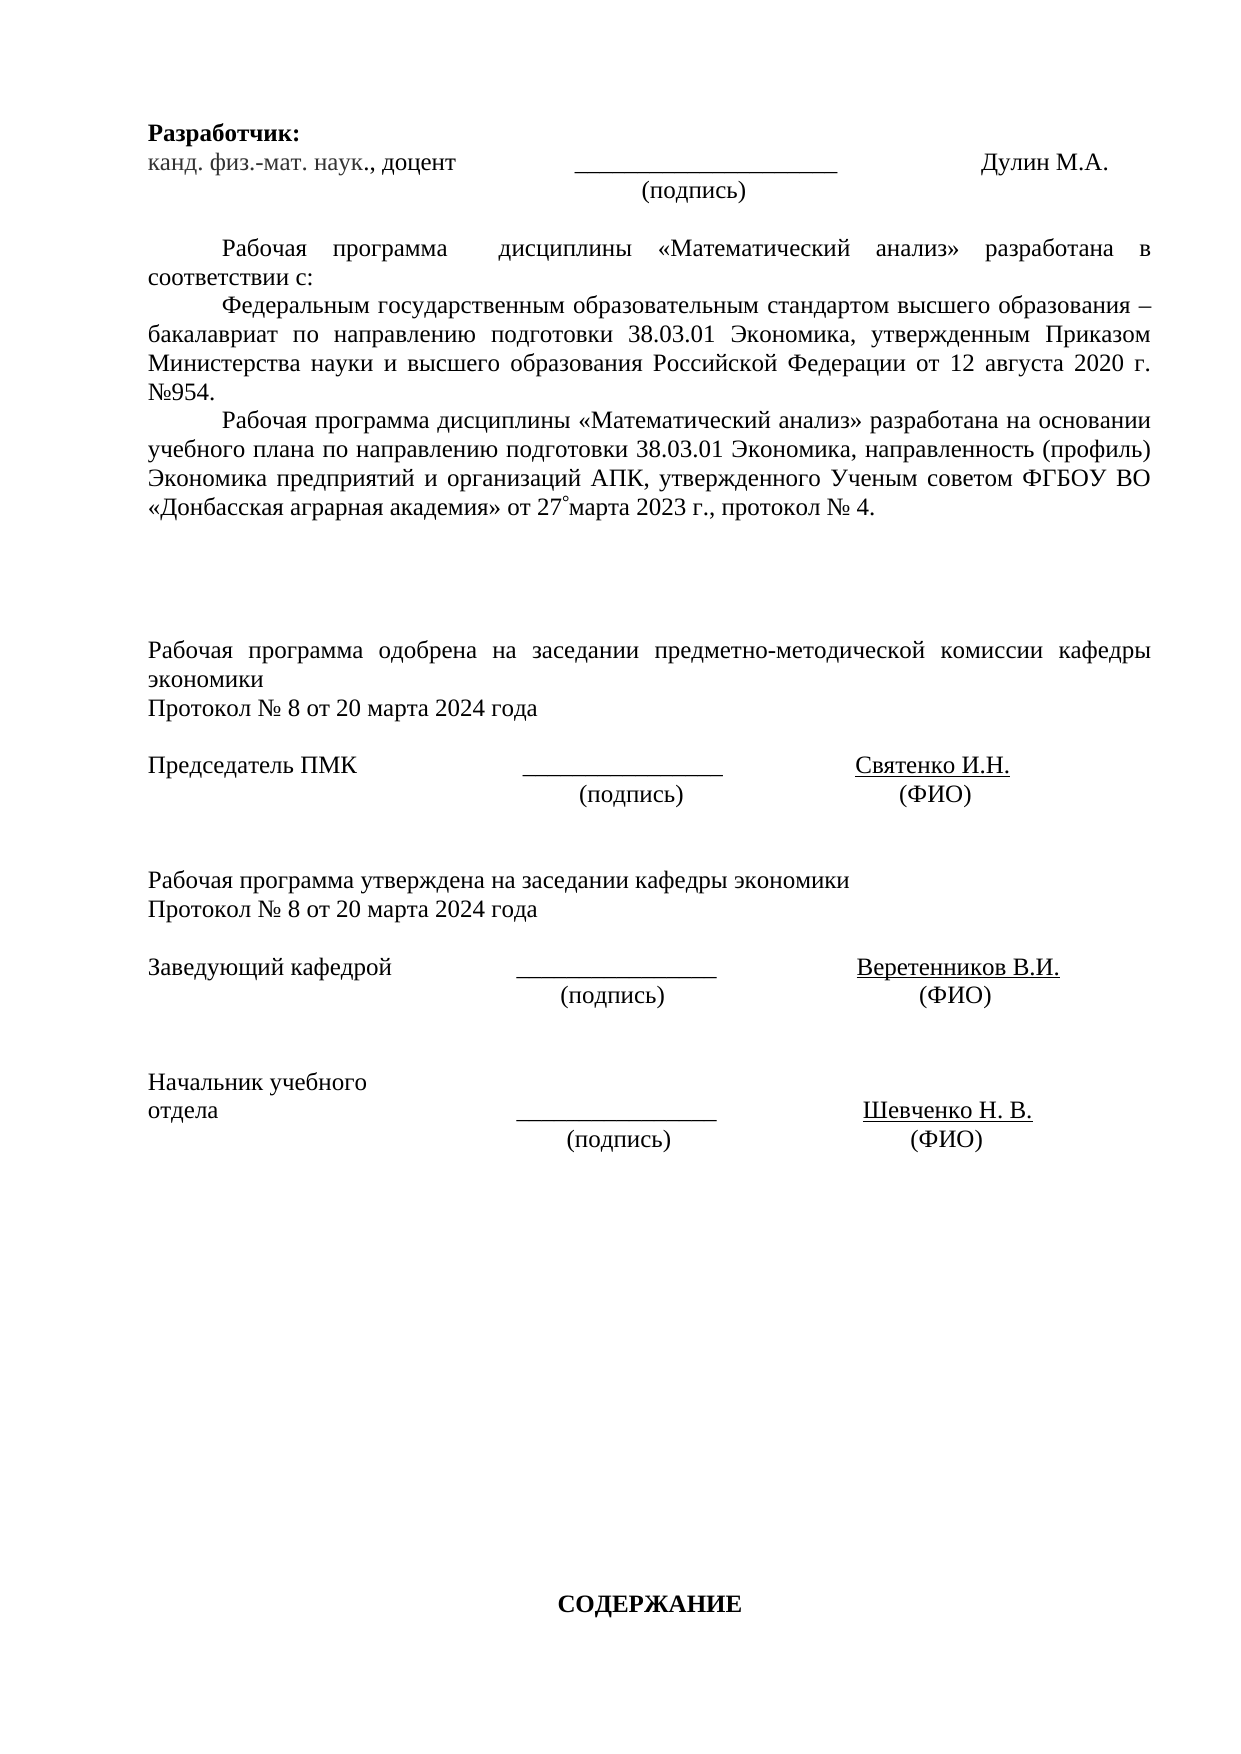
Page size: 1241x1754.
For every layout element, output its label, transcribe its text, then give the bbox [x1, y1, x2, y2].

text отдела ________________ Шевченко Н. В. [148, 1096, 1152, 1124]
text Председатель ПМК ________________ Святенко И.Н. [148, 751, 1152, 779]
text Заведующий кафедрой ________________ Веретенников В.И. [148, 952, 1152, 981]
text Разработчик: [148, 118, 1152, 147]
text (подпись) (ФИО) [148, 981, 1152, 1009]
text (подпись) (ФИО) [148, 779, 1152, 808]
subtitle СОДЕРЖАНИЕ [148, 1589, 1152, 1618]
text Протокол № 8 от 20 марта 2024 года [148, 693, 1152, 722]
text Рабочая программа одобрена на заседании предметно-методической комиссии кафедры экономики [148, 636, 1152, 693]
text (подпись) (ФИО) [148, 1124, 1152, 1153]
text Рабочая программа дисциплины «Математический анализ» разработана в соответствии с: [148, 233, 1152, 291]
text канд. физ.-мат. наук., доцент _____________________ Дулин М.А. [148, 147, 1152, 176]
text Начальник учебного [148, 1067, 1152, 1096]
text Протокол № 8 от 20 марта 2024 года [148, 894, 1152, 923]
text Рабочая программа дисциплины «Математический анализ» разработана на основании учебного плана по направлению подготовки 38.03.01 Экономика, направленность (профиль) Экономика предприятий и организаций АПК, утвержденного Ученым советом ФГБОУ ВО «Донбасская аграрная академия» от 27марта ., протокол № 4. [148, 406, 1152, 521]
text (подпись) [148, 176, 1152, 204]
text Федеральным государственным образовательным стандартом высшего образования – бакалавриат по направлению подготовки 38.03.01 Экономика, утвержденным Приказом Министерства науки и высшего образования Российской Федерации от 12 августа . №954. [148, 291, 1152, 406]
text Рабочая программа утверждена на заседании кафедры экономики [148, 866, 1152, 894]
